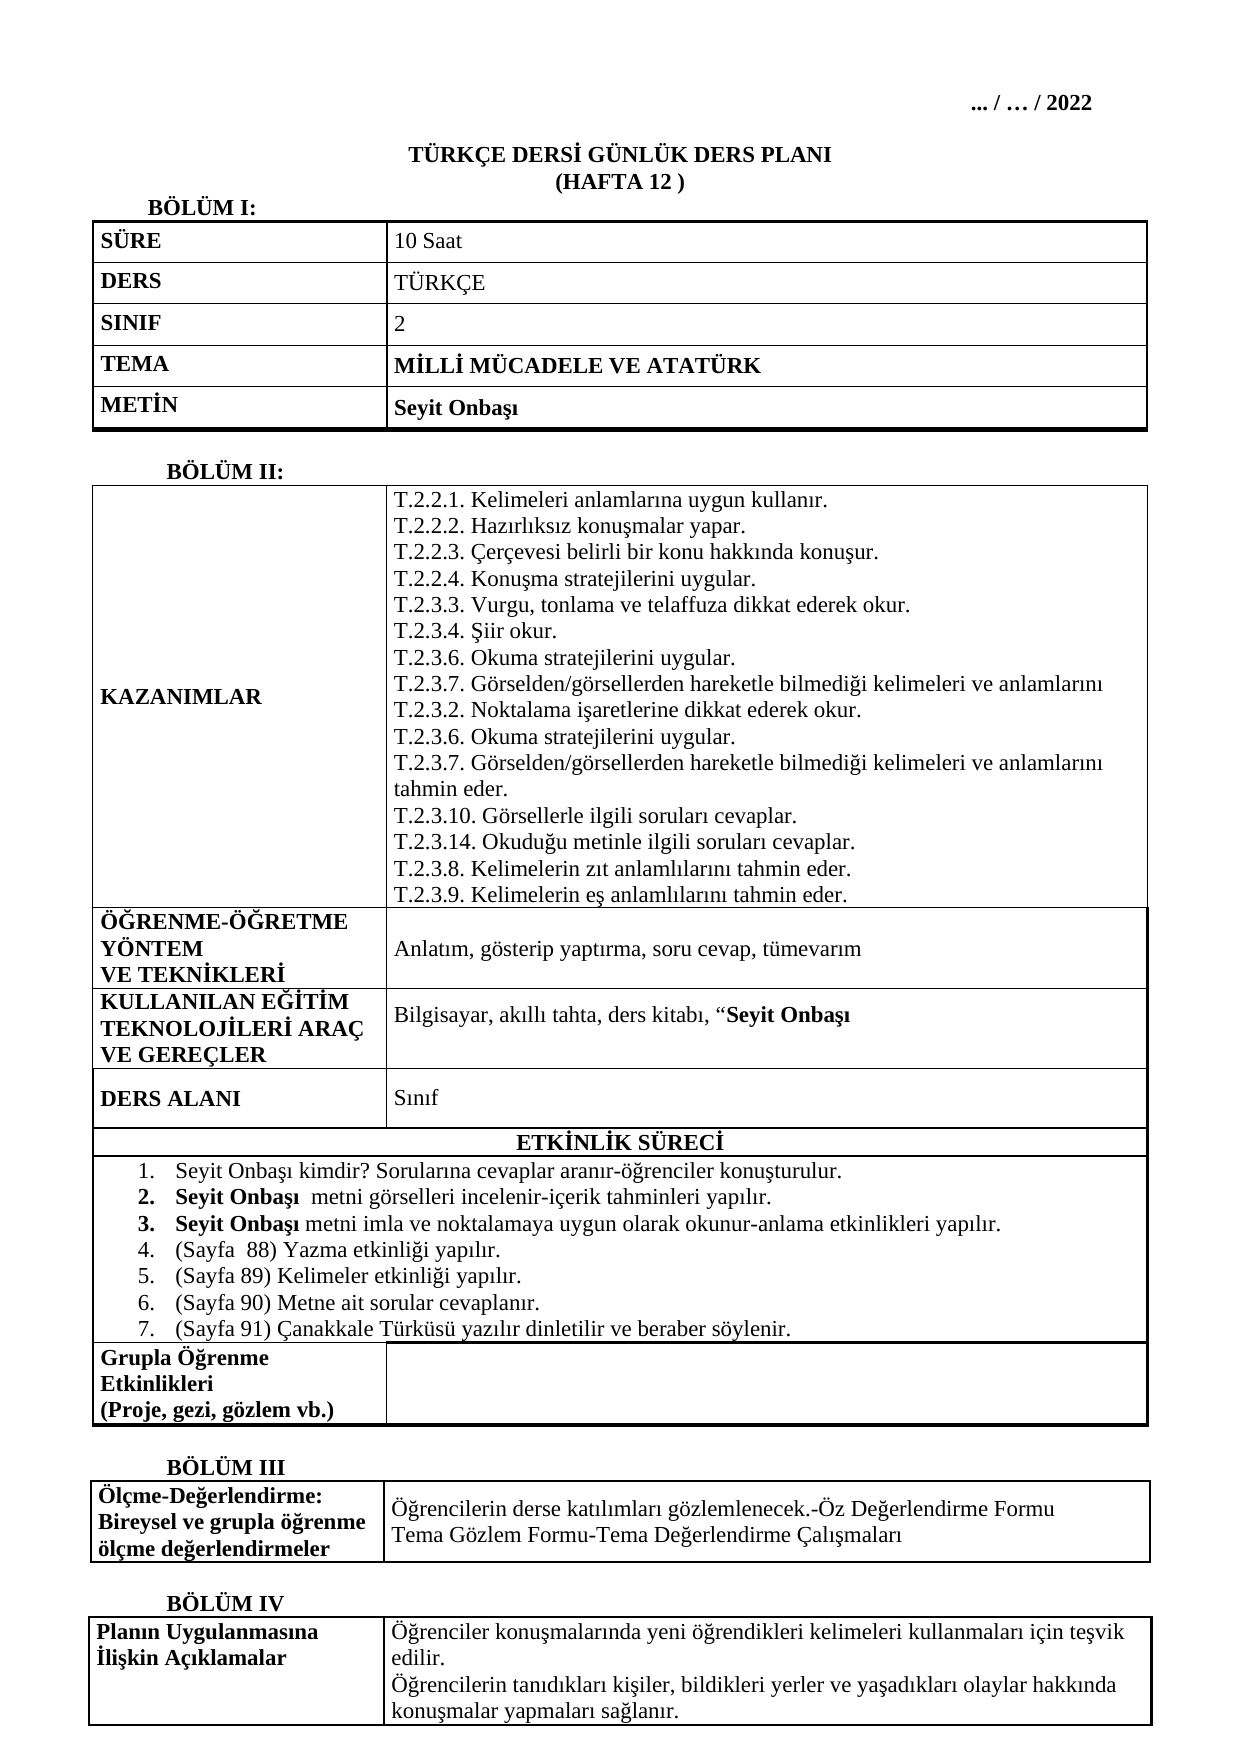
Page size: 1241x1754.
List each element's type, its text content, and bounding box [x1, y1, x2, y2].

text BÖLÜM I: [148, 194, 1092, 220]
table_header KAZANIMLAR [93, 486, 386, 907]
table_cell Bilgisayar, akıllı tahta, ders kitabı, “Seyit Onbaşı [387, 989, 1146, 1067]
table_cell KULLANILAN EĞİTİM TEKNOLOJİLERİ ARAÇ VE GEREÇLER [93, 989, 386, 1067]
table_cell Sınıf [387, 1069, 1146, 1127]
subtitle BÖLÜM III [148, 1454, 1092, 1480]
text BÖLÜM II: [148, 458, 1092, 484]
table_cell Seyit Onbaşı [388, 387, 1146, 427]
table_cell MİLLİ MÜCADELE VE ATATÜRK [388, 346, 1146, 386]
table_cell 2 [388, 304, 1146, 344]
table_cell Anlatım, gösterip yaptırma, soru cevap, tümevarım [387, 908, 1146, 987]
table_cell [387, 1344, 1146, 1423]
table_cell TÜRKÇE [388, 263, 1146, 303]
table_header SÜRE [94, 223, 386, 262]
table_cell Seyit Onbaşı kimdir? Sorularına cevaplar aranır-öğrenciler konuşturulur. Seyit Onbaşı metni görselleri incelenir-içerik tahminleri yapılır. Seyit Onbaşı metni imla ve noktalamaya uygun olarak okunur-anlama etkinlikleri yapılır. (Sayfa 88) Yazma etkinliği yapılır. (Sayfa 89) Kelimeler etkinliği yapılır. (Sayfa 90) Metne ait sorular cevaplanır. (Sayfa 91) Çanakkale Türküsü yazılır dinletilir ve beraber söylenir. [94, 1157, 1146, 1341]
subtitle BÖLÜM IV [148, 1589, 1092, 1616]
table_cell DERS [94, 263, 386, 303]
table_cell ETKİNLİK SÜRECİ [94, 1129, 1146, 1155]
text ... / … / 2022 [148, 89, 1092, 115]
table_header Ölçme-Değerlendirme: Bireysel ve grupla öğrenme ölçme değerlendirmeler [92, 1482, 383, 1561]
table_header T.2.2.1. Kelimeleri anlamlarına uygun kullanır. T.2.2.2. Hazırlıksız konuşmalar yapar. T.2.2.3. Çerçevesi belirli bir konu hakkında konuşur. T.2.2.4. Konuşma stratejilerini uygular. T.2.3.3. Vurgu, tonlama ve telaffuza dikkat ederek okur. T.2.3.4. Şiir okur. T.2.3.6. Okuma stratejilerini uygular. T.2.3.7. Görselden/görsellerden hareketle bilmediği kelimeleri ve anlamlarını T.2.3.2. Noktalama işaretlerine dikkat ederek okur. T.2.3.6. Okuma stratejilerini uygular. T.2.3.7. Görselden/görsellerden hareketle bilmediği kelimeleri ve anlamlarını tahmin eder. T.2.3.10. Görsellerle ilgili soruları cevaplar. T.2.3.14. Okuduğu metinle ilgili soruları cevaplar. T.2.3.8. Kelimelerin zıt anlamlılarını tahmin eder. T.2.3.9. Kelimelerin eş anlamlılarını tahmin eder. [387, 486, 1147, 907]
table_cell DERS ALANI [94, 1069, 386, 1127]
table_header 10 Saat [388, 223, 1146, 262]
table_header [90, 1618, 383, 1723]
table_cell METİN [94, 387, 386, 427]
table_header Öğrencilerin derse katılımları gözlemlenecek.-Öz Değerlendirme Formu Tema Gözlem Formu-Tema Değerlendirme Çalışmaları [385, 1482, 1149, 1561]
table_cell Grupla Öğrenme Etkinlikleri (Proje, gezi, gözlem vb.) [94, 1343, 386, 1423]
table_cell SINIF [94, 304, 386, 344]
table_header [385, 1618, 1150, 1723]
table_cell TEMA [94, 346, 386, 386]
table_cell ÖĞRENME-ÖĞRETME YÖNTEM VE TEKNİKLERİ [93, 908, 386, 987]
text TÜRKÇE DERSİ GÜNLÜK DERS PLANI [148, 141, 1092, 168]
text (HAFTA 12 ) [148, 168, 1092, 194]
